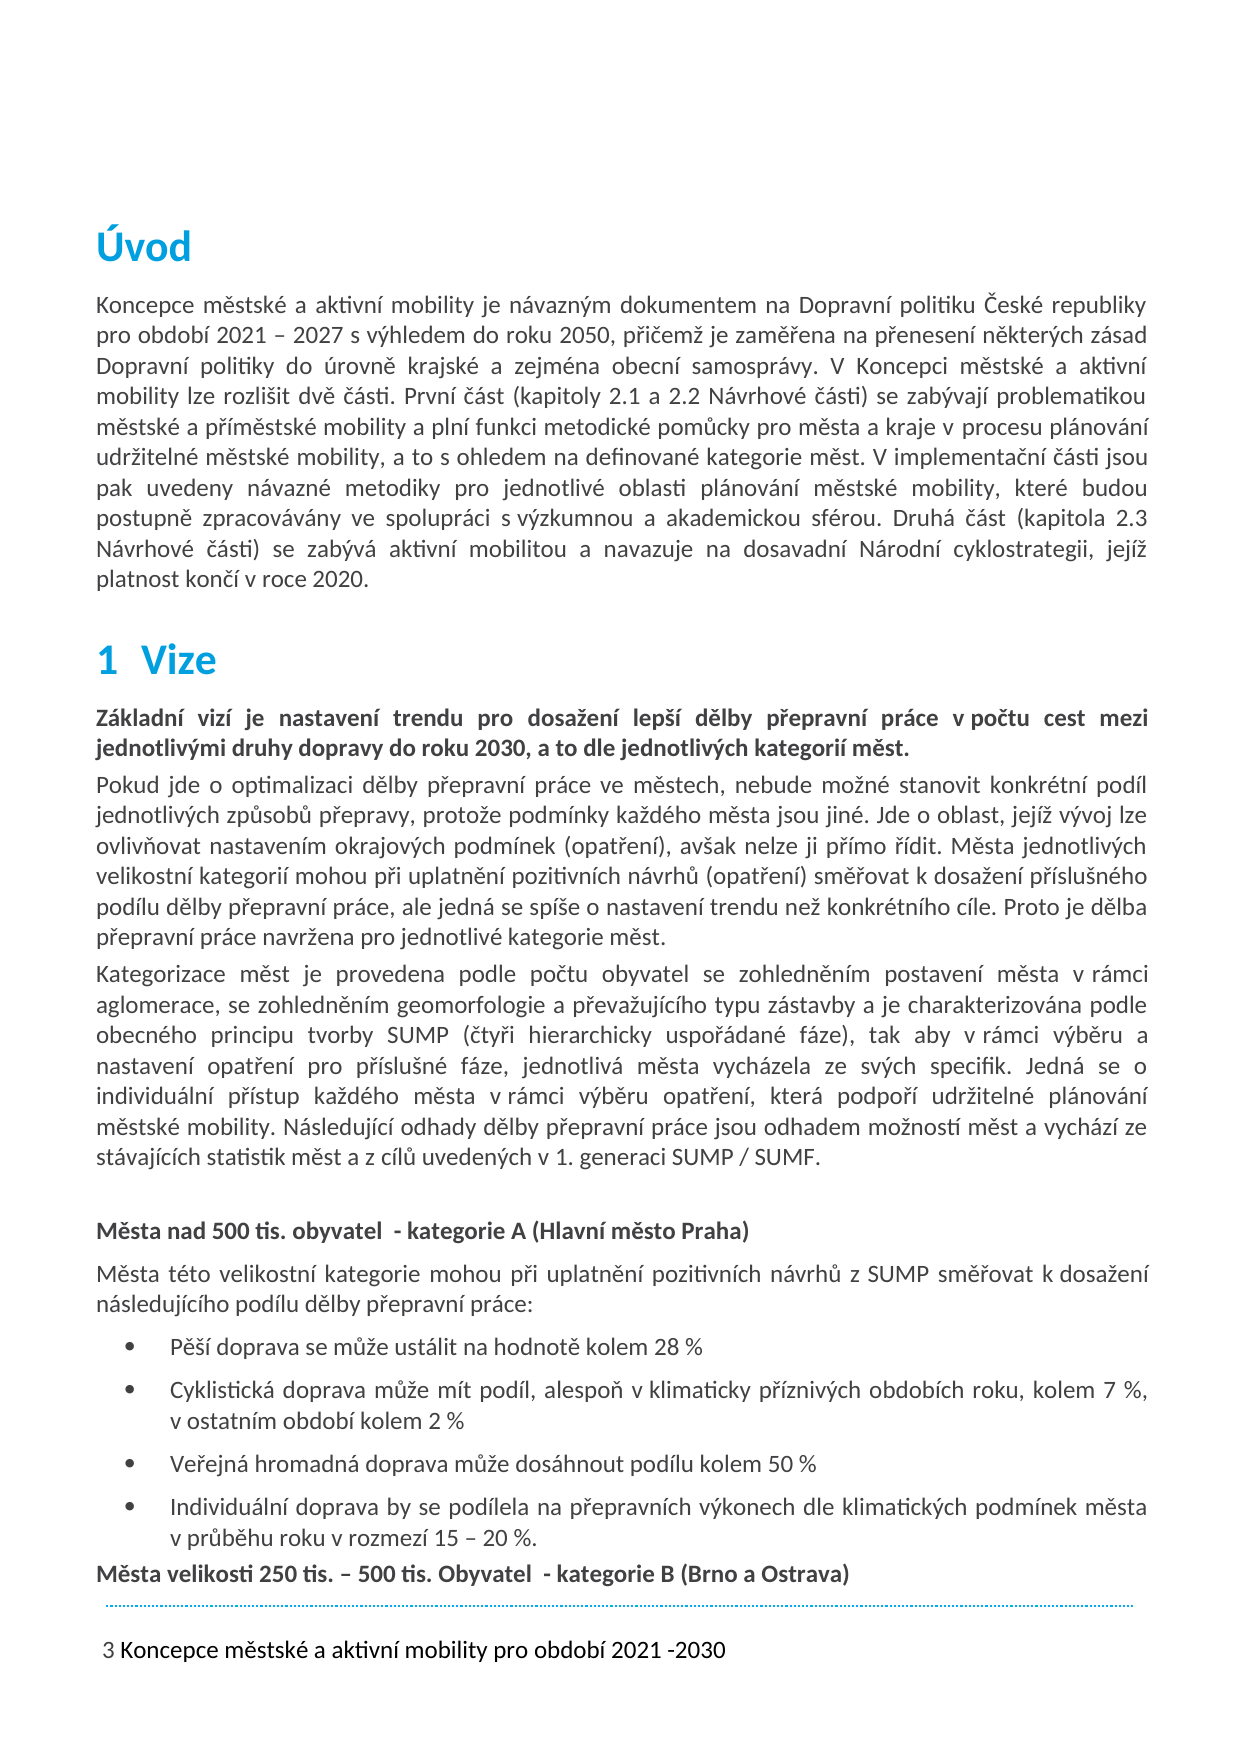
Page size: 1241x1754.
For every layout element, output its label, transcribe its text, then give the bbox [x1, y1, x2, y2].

list Veřejná hromadná doprava může dosáhnout podílu kolem 50 % [125, 1448, 1148, 1479]
text Města nad 500 tis. obyvatel - kategorie A (Hlavní město Praha) [96, 1215, 1148, 1246]
list Cyklistická doprava může mít podíl, alespoň v klimaticky příznivých obdobích roku, kolem 7 %, v ostatním období kolem 2 % [125, 1374, 1148, 1436]
text Města velikosti 250 tis. – 500 tis. Obyvatel - kategorie B (Brno a Ostrava) [96, 1558, 1148, 1589]
list Individuální doprava by se podílela na přepravních výkonech dle klimatických podmínek města v průběhu roku v rozmezí 15 – 20 %. [125, 1491, 1148, 1552]
subtitle Vize [96, 632, 1148, 685]
text Základní vizí je nastavení trendu pro dosažení lepší dělby přepravní práce v počtu cest mezi jednotlivými druhy dopravy do roku 2030, a to dle jednotlivých kategorií měst. [96, 702, 1148, 763]
text Města této velikostní kategorie mohou při uplatnění pozitivních návrhů z SUMP směřovat k dosažení následujícího podílu dělby přepravní práce: [96, 1258, 1148, 1319]
text Pokud jde o optimalizaci dělby přepravní práce ve městech, nebude možné stanovit konkrétní podíl jednotlivých způsobů přepravy, protože podmínky každého města jsou jiné. Jde o oblast, jejíž vývoj lze ovlivňovat nastavením okrajových podmínek (opatření), avšak nelze ji přímo řídit. Města jednotlivých velikostní kategorií mohou při uplatnění pozitivních návrhů (opatření) směřovat k dosažení příslušného podílu dělby přepravní práce, ale jedná se spíše o nastavení trendu než konkrétního cíle. Proto je dělba přepravní práce navržena pro jednotlivé kategorie měst. [96, 769, 1148, 952]
subtitle Úvod [96, 219, 1148, 272]
text Kategorizace měst je provedena podle počtu obyvatel se zohledněním postavení města v rámci aglomerace, se zohledněním geomorfologie a převažujícího typu zástavby a je charakterizována podle obecného principu tvorby SUMP (čtyři hierarchicky uspořádané fáze), tak aby v rámci výběru a nastavení opatření pro příslušné fáze, jednotlivá města vycházela ze svých specifik. Jedná se o individuální přístup každého města v rámci výběru opatření, která podpoří udržitelné plánování městské mobility. Následující odhady dělby přepravní práce jsou odhadem možností měst a vychází ze stávajících statistik měst a z cílů uvedených v 1. generaci SUMP / SUMF. [96, 958, 1148, 1172]
text Koncepce městské a aktivní mobility je návazným dokumentem na Dopravní politiku České republiky pro období 2021 – 2027 s výhledem do roku 2050, přičemž je zaměřena na přenesení některých zásad Dopravní politiky do úrovně krajské a zejména obecní samosprávy. V Koncepci městské a aktivní mobility lze rozlišit dvě části. První část (kapitoly 2.1 a 2.2 Návrhové části) se zabývají problematikou městské a příměstské mobility a plní funkci metodické pomůcky pro města a kraje v procesu plánování udržitelné městské mobility, a to s ohledem na definované kategorie měst. V implementační části jsou pak uvedeny návazné metodiky pro jednotlivé oblasti plánování městské mobility, které budou postupně zpracovávány ve spolupráci s výzkumnou a akademickou sférou. Druhá část (kapitola 2.3 Návrhové části) se zabývá aktivní mobilitou a navazuje na dosavadní Národní cyklostrategii, jejíž platnost končí v roce 2020. [96, 289, 1148, 594]
list Pěší doprava se může ustálit na hodnotě kolem 28 % [125, 1332, 1148, 1362]
